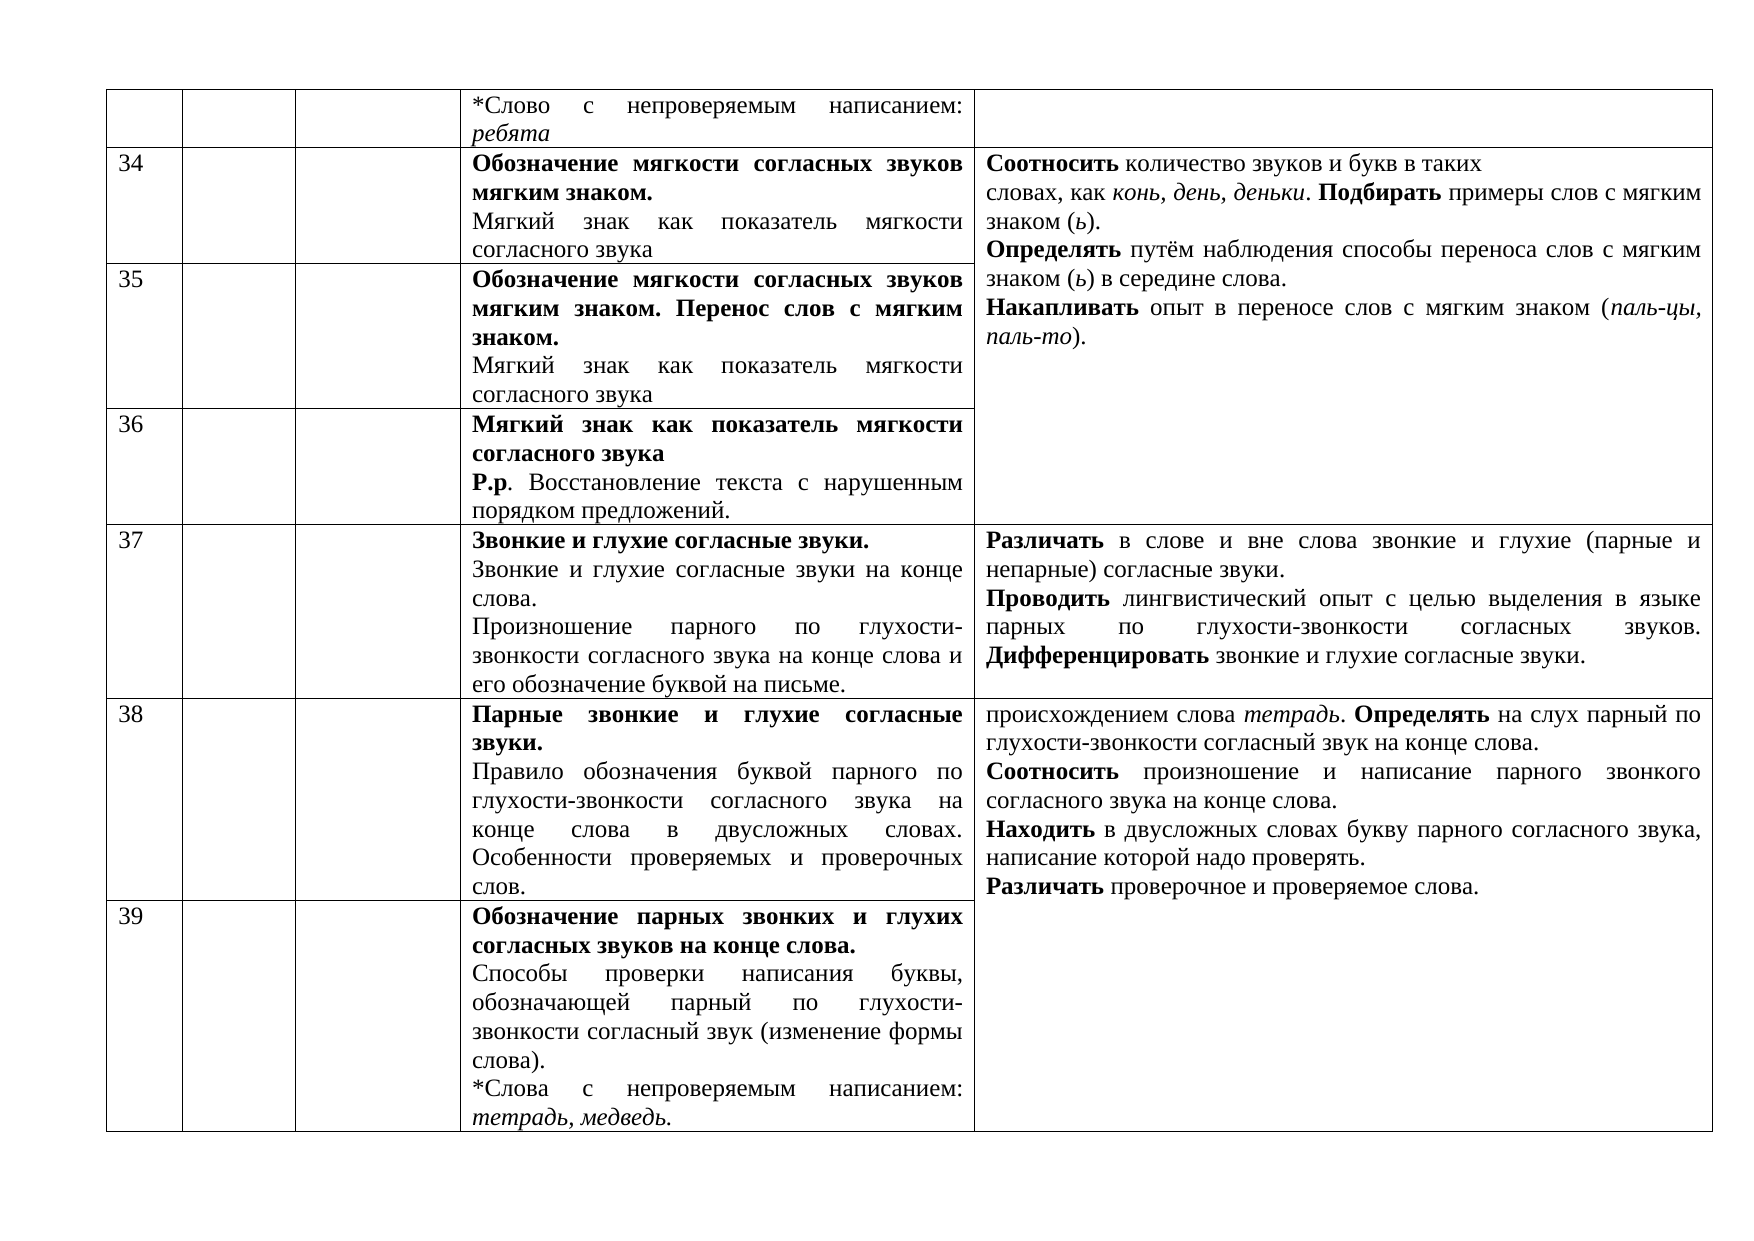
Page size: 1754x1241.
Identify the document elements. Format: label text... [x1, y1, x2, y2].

table_cell [296, 409, 460, 524]
table_cell Обозначение парных звонких и глухих согласных звуков на конце слова. Способы проверки написания буквы, обозначающей парный по глухости-звонкости согласный звук (изменение формы слова). *Слова с непроверяемым написанием: тетрадь, медведь. [461, 901, 974, 1131]
table_cell [296, 525, 460, 698]
table_cell 39 [107, 901, 182, 1131]
table_cell Различать в слове и вне слова звонкие и глухие (парные и непарные) согласные звуки. Проводить лингвистический опыт с целью выделения в языке парных по глухости-звонкости согласных звуков. Дифференцировать звонкие и глухие согласные звуки. [975, 525, 1712, 698]
table_cell Обозначение мягкости согласных звуков мягким знаком. Перенос слов с мягким знаком. Мягкий знак как показатель мягкости согласного звука [461, 264, 974, 408]
table_cell [296, 148, 460, 263]
table_cell [183, 525, 295, 698]
table_cell происхождением слова тетрадь. Определять на слух парный по глухости-звонкости согласный звук на конце слова. Соотносить произношение и написание парного звонкого согласного звука на конце слова. Находить в двусложных словах букву парного согласного звука, написание которой надо проверять. Различать проверочное и проверяемое слова. [975, 699, 1712, 1131]
table_cell [183, 148, 295, 263]
table_cell 36 [107, 409, 182, 524]
table_cell 38 [107, 699, 182, 900]
table_cell Звонкие и глухие согласные звуки. Звонкие и глухие согласные звуки на конце слова. Произношение парного по глухости-звонкости согласного звука на конце слова и его обозначение буквой на письме. [461, 525, 974, 698]
table_cell [183, 409, 295, 524]
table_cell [461, 90, 974, 147]
table_cell Соотносить количество звуков и букв в таких словах, как конь, день, деньки. Подбирать примеры слов с мягким знаком (ь). Определять путём наблюдения способы переноса слов с мягким знаком (ь) в середине слова. Накапливать опыт в переносе слов с мягким знаком (паль-цы, паль-то). [975, 148, 1712, 524]
table_cell Мягкий знак как показатель мягкости согласного звука Р.р. Восстановление текста с нарушенным порядком предложений. [461, 409, 974, 524]
table_cell [183, 699, 295, 900]
table_cell [296, 901, 460, 1131]
table_cell 35 [107, 264, 182, 408]
table_cell Обозначение мягкости согласных звуков мягким знаком. Мягкий знак как показатель мягкости согласного звука [461, 148, 974, 263]
table_cell [296, 264, 460, 408]
table_cell 37 [107, 525, 182, 698]
table_cell [183, 901, 295, 1131]
table_cell 34 [107, 148, 182, 263]
table_cell [296, 699, 460, 900]
table_cell [183, 264, 295, 408]
table_cell [296, 90, 460, 147]
table_cell Парные звонкие и глухие согласные звуки. Правило обозначения буквой парного по глухости-звонкости согласного звука на конце слова в двусложных словах. Особенности проверяемых и проверочных слов. [461, 699, 974, 900]
table_cell 33 [107, 90, 182, 147]
table_cell [183, 90, 295, 147]
